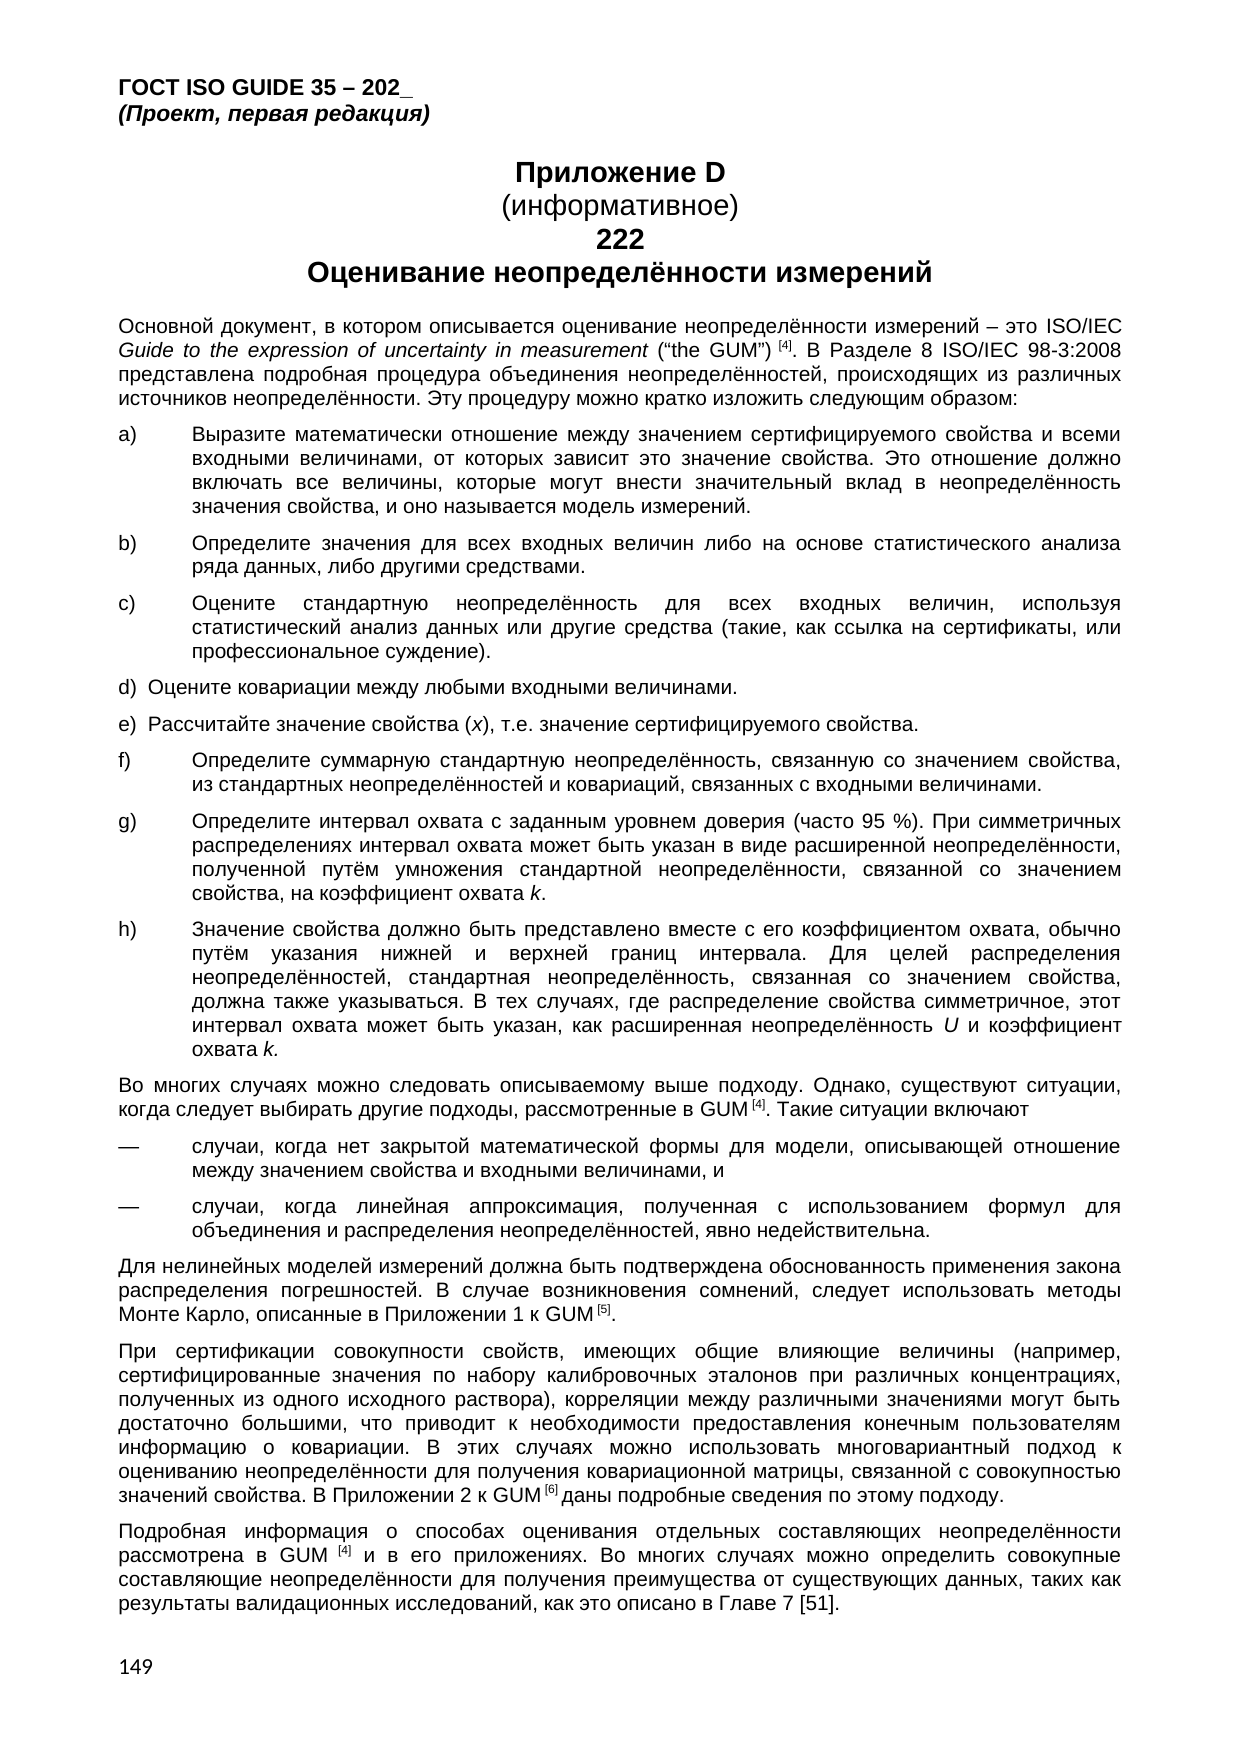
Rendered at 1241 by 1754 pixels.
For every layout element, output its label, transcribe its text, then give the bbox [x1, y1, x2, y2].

text Во многих случаях можно следовать описываемому выше подходу. Однако, существуют ситуации, когда следует выбирать другие подходы, рассмотренные в GUM [4]. Такие ситуации включают [118, 1073, 1122, 1121]
text Для нелинейных моделей измерений должна быть подтверждена обоснованность применения закона распределения погрешностей. В случае возникновения сомнений, следует использовать методы Монте Карло, описанные в Приложении 1 к GUM [5]. [118, 1254, 1122, 1326]
text d) Оцените ковариации между любыми входными величинами. [118, 675, 1122, 699]
text b) Определите значения для всех входных величин либо на основе статистического анализа ряда данных, либо другими средствами. [118, 530, 1122, 578]
text a) Выразите математически отношение между значением сертифицируемого свойства и всеми входными величинами, от которых зависит это значение свойства. Это отношение должно включать все величины, которые могут внести значительный вклад в неопределённость значения свойства, и оно называется модель измерений. [118, 422, 1122, 518]
text Приложение D (информативное) Оценивание неопределённости измерений [118, 154, 1122, 289]
text Основной документ, в котором описывается оценивание неопределённости измерений – это ISO/IEC Guide to the expression of uncertainty in measurement (“the GUM”) [4]. В Разделе 8 ISO/IEC 98-3:2008 представлена подробная процедура объединения неопределённостей, происходящих из различных источников неопределённости. Эту процедуру можно кратко изложить следующим образом: [118, 314, 1122, 409]
text — случаи, когда линейная аппроксимация, полученная с использованием формул для объединения и распределения неопределённостей, явно недействительна. [118, 1194, 1122, 1242]
text g) Определите интервал охвата с заданным уровнем доверия (часто 95 %). При симметричных распределениях интервал охвата может быть указан в виде расширенной неопределённости, полученной путём умножения стандартной неопределённости, связанной со значением свойства, на коэффициент охвата k. [118, 808, 1122, 904]
text f) Определите суммарную стандартную неопределённость, связанную со значением свойства, из стандартных неопределённостей и ковариаций, связанных с входными величинами. [118, 748, 1122, 796]
text При сертификации совокупности свойств, имеющих общие влияющие величины (например, сертифицированные значения по набору калибровочных эталонов при различных концентрациях, полученных из одного исходного раствора), корреляции между различными значениями могут быть достаточно большими, что приводит к необходимости предоставления конечным пользователям информацию о ковариации. В этих случаях можно использовать многовариантный подход к оцениванию неопределённости для получения ковариационной матрицы, связанной с совокупностью значений свойства. В Приложении 2 к GUM [6] даны подробные сведения по этому подходу. [118, 1339, 1122, 1506]
text c) Оцените стандартную неопределённость для всех входных величин, используя статистический анализ данных или другие средства (такие, как ссылка на сертификаты, или профессиональное суждение). [118, 591, 1122, 663]
text h) Значение свойства должно быть представлено вместе с его коэффициентом охвата, обычно путём указания нижней и верхней границ интервала. Для целей распределения неопределённостей, стандартная неопределённость, связанная со значением свойства, должна также указываться. В тех случаях, где распределение свойства симметричное, этот интервал охвата может быть указан, как расширенная неопределённость U и коэффициент охвата k. [118, 917, 1122, 1061]
text — случаи, когда нет закрытой математической формы для модели, описывающей отношение между значением свойства и входными величинами, и [118, 1133, 1122, 1181]
text е) Рассчитайте значение свойства (х), т.е. значение сертифицируемого свойства. [118, 712, 1122, 736]
text Подробная информация о способах оценивания отдельных составляющих неопределённости рассмотрена в GUM [4] и в его приложениях. Во многих случаях можно определить совокупные составляющие неопределённости для получения преимущества от существующих данных, таких как результаты валидационных исследований, как это описано в Главе 7 [51]. [118, 1519, 1122, 1615]
